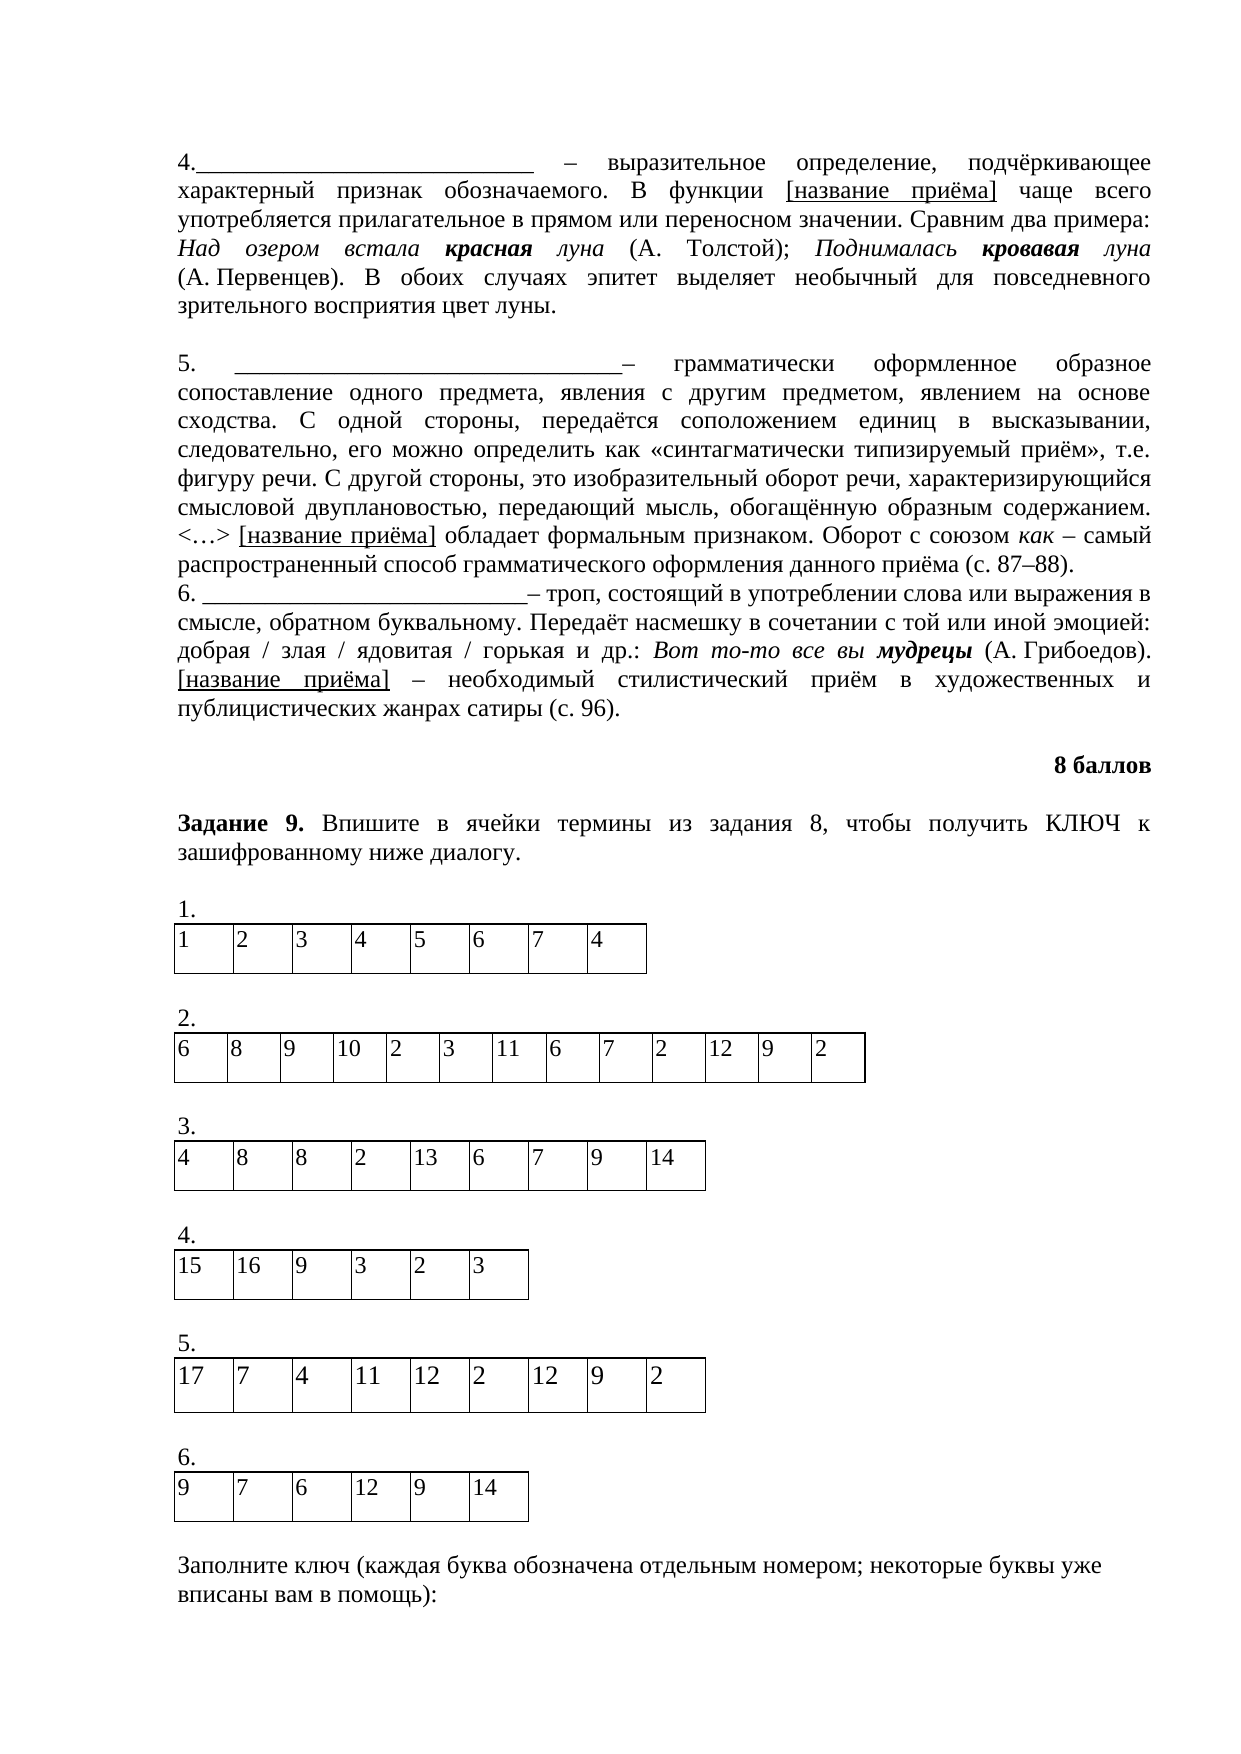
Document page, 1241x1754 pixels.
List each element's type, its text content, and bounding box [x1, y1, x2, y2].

text 6. [177, 1442, 1152, 1471]
table_cell 4 [293, 1359, 351, 1412]
table_cell 14 [647, 1142, 705, 1190]
table_cell 7 [600, 1034, 652, 1082]
text 3. [177, 1111, 1152, 1140]
table_cell 15 [175, 1251, 233, 1299]
table_cell 8 [234, 1142, 292, 1190]
table_cell 4 [352, 925, 410, 973]
table_cell 1 [175, 925, 233, 973]
table_cell 2 [234, 925, 292, 973]
table_cell 13 [411, 1142, 469, 1190]
table_cell 2 [387, 1034, 439, 1082]
text Задание 9. Впишите в ячейки термины из задания 8, чтобы получить КЛЮЧ к зашифрованному ниже диалогу. [177, 808, 1152, 866]
text 2. [177, 1003, 1152, 1032]
table_cell 6 [470, 1142, 528, 1190]
table_cell 9 [588, 1359, 646, 1412]
table_cell 2 [470, 1359, 528, 1412]
table_cell 7 [529, 1142, 587, 1190]
table_cell 7 [234, 1359, 292, 1412]
table_cell 3 [352, 1251, 410, 1299]
table_cell 8 [228, 1034, 280, 1082]
table_cell 6 [175, 1034, 227, 1082]
table_cell 2 [812, 1034, 864, 1082]
table_cell 2 [352, 1142, 410, 1190]
table_cell 3 [440, 1034, 492, 1082]
table_cell 9 [281, 1034, 333, 1082]
table_cell 2 [647, 1359, 705, 1412]
text 5. _______________________________– грамматически оформленное образное сопоставление одного предмета, явления с другим предметом, явлением на основе сходства. C одной стороны, передаётся соположением единиц в высказывании, следовательно, его можно определить как «синтагматически типизируемый приём», т.е. фигуру речи. С другой стороны, это изобразительный оборот речи, характеризирующийся смысловой двуплановостью, передающий мысль, обогащённую образным содержанием. <…> [название приёма] обладает формальным признаком. Оборот с союзом как – самый распространенный способ грамматического оформления данного приёма (с. 87–88). [177, 348, 1152, 578]
table_cell 12 [352, 1473, 410, 1521]
text Заполните ключ (каждая буква обозначена отдельным номером; некоторые буквы уже вписаны вам в помощь): [177, 1550, 1152, 1608]
table_cell 17 [175, 1359, 233, 1412]
table_cell 7 [529, 925, 587, 973]
text 4.___________________________ – выразительное определение, подчёркивающее характерный признак обозначаемого. В функции [название приёма] чаще всего употребляется прилагательное в прямом или переносном значении. Сравним два примера: Над озером встала красная луна (А. Толстой); Поднималась кровавая луна (А. Первенцев). В обоих случаях эпитет выделяет необычный для повседневного зрительного восприятия цвет луны. [177, 147, 1152, 319]
table_cell 3 [293, 925, 351, 973]
table_cell 12 [529, 1359, 587, 1412]
text 6. __________________________– троп, состоящий в употреблении слова или выражения в смысле, обратном буквальному. Передаёт насмешку в сочетании с той или иной эмоцией: добрая / злая / ядовитая / горькая и др.: Вот то-то все вы мудрецы (А. Грибоедов). [название приёма] – необходимый стилистический приём в художественных и публицистических жанрах сатиры (с. 96). [177, 578, 1152, 722]
table_cell 12 [411, 1359, 469, 1412]
table_cell 7 [234, 1473, 292, 1521]
table_cell 14 [470, 1473, 528, 1521]
table_cell 4 [175, 1142, 233, 1190]
table_cell 10 [334, 1034, 386, 1082]
table_cell 12 [706, 1034, 758, 1082]
table_cell 9 [759, 1034, 811, 1082]
table_cell 11 [352, 1359, 410, 1412]
table_cell 2 [653, 1034, 705, 1082]
table_cell 9 [588, 1142, 646, 1190]
table_cell 2 [411, 1251, 469, 1299]
text 1. [177, 894, 1152, 923]
table_cell 5 [411, 925, 469, 973]
text 8 баллов [177, 751, 1152, 779]
table_cell 11 [493, 1034, 546, 1082]
table_cell 9 [175, 1473, 233, 1521]
table_cell 6 [470, 925, 528, 973]
table_cell 6 [547, 1034, 599, 1082]
table_cell 9 [293, 1251, 351, 1299]
table_cell 3 [470, 1251, 528, 1299]
text 5. [177, 1328, 1152, 1357]
table_cell 9 [411, 1473, 469, 1521]
table_cell 4 [588, 925, 646, 973]
table_cell 8 [293, 1142, 351, 1190]
text 4. [177, 1220, 1152, 1249]
table_cell 16 [234, 1251, 292, 1299]
table_cell 6 [293, 1473, 351, 1521]
